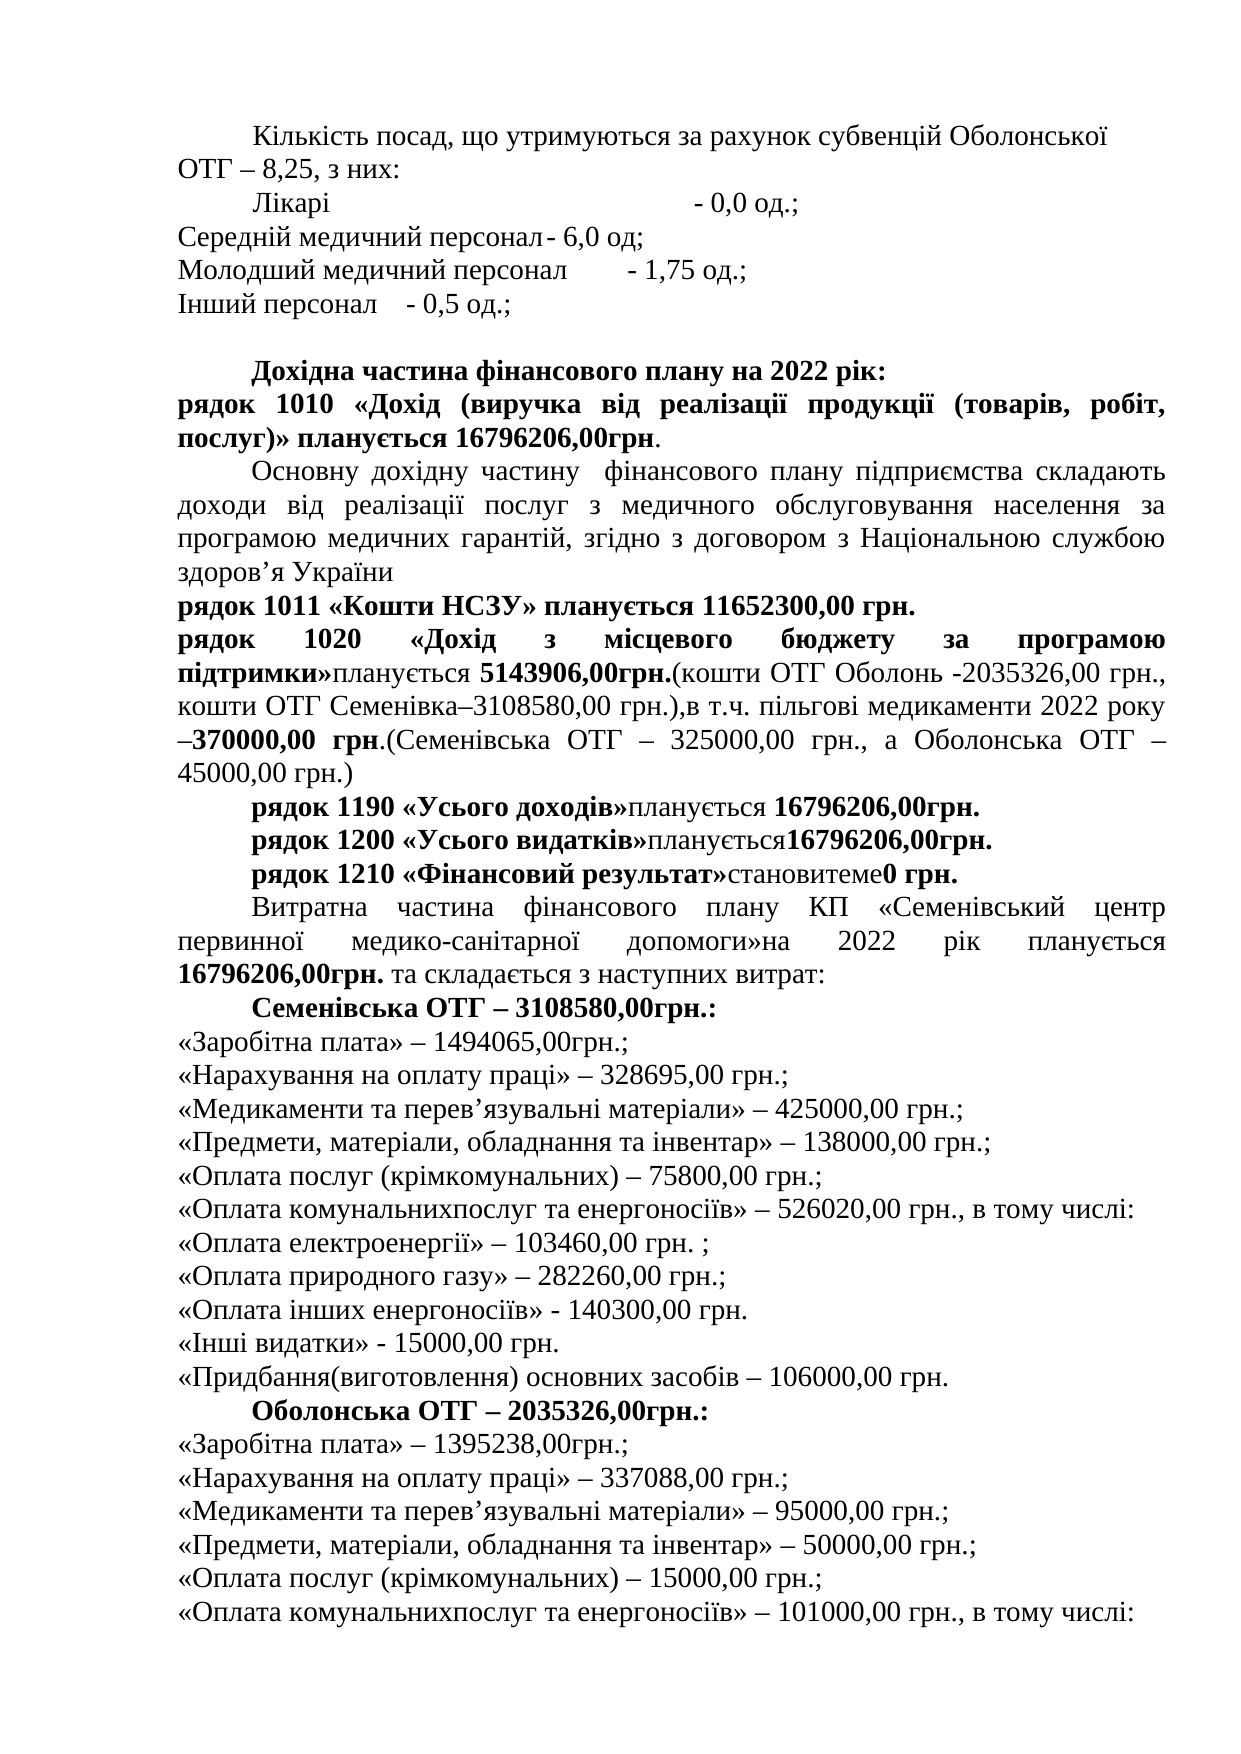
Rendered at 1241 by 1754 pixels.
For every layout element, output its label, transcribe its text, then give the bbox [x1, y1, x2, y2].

text «Нарахування на оплату праці» – 328695,00 грн.; [177, 1057, 1167, 1091]
text «Заробітна плата» – 1494065,00грн.; [177, 1024, 1167, 1057]
text «Медикаменти та перев’язувальні матеріали» – 95000,00 грн.; [177, 1493, 1167, 1527]
text рядок 1020 «Дохід з місцевого бюджету за програмою підтримки»планується 5143906,00грн.(кошти ОТГ Оболонь -2035326,00 грн., кошти ОТГ Семенівка–3108580,00 грн.),в т.ч. пільгові медикаменти 2022 року –370000,00 грн.(Семенівська ОТГ – 325000,00 грн., а Оболонська ОТГ – 45000,00 грн.) [177, 621, 1167, 789]
text «Предмети, матеріали, обладнання та інвентар» – 50000,00 грн.; [177, 1527, 1167, 1560]
text «Придбання(виготовлення) основних засобів – 106000,00 грн. [177, 1359, 1167, 1393]
text Семенівська ОТГ – 3108580,00грн.: [177, 990, 1167, 1024]
text «Інші видатки» - 15000,00 грн. [177, 1326, 1167, 1359]
text «Оплата комунальнихпослуг та енергоносіїв» – 101000,00 грн., в тому числі: [177, 1594, 1167, 1627]
text Основну дохідну частину фінансового плану підприємства складають доходи від реалізації послуг з медичного обслуговування населення за програмою медичних гарантій, згідно з договором з Національною службою здоров’я України [177, 453, 1167, 588]
text «Нарахування на оплату праці» – 337088,00 грн.; [177, 1460, 1167, 1493]
text Витратна частина фінансового плану КП «Семенівський центр первинної медико-санітарної допомоги»на 2022 рік планується 16796206,00грн. та складається з наступних витрат: [177, 889, 1167, 990]
text рядок 1210 «Фінансовий результат»становитеме0 грн. [177, 856, 1167, 889]
text Лікарі - 0,0 од.; [181, 185, 1167, 219]
text Середній медичний персонал - 6,0 од; [177, 219, 1167, 252]
text рядок 1190 «Усього доходів»планується 16796206,00грн. [177, 789, 1167, 822]
text «Оплата інших енергоносіїв» - 140300,00 грн. [177, 1292, 1167, 1326]
text «Оплата послуг (крімкомунальних) – 75800,00 грн.; [177, 1158, 1167, 1191]
text «Заробітна плата» – 1395238,00грн.; [177, 1426, 1167, 1460]
text Молодший медичний персонал - 1,75 од.; [177, 252, 1167, 286]
text Дохідна частина фінансового плану на 2022 рік: [177, 353, 1167, 386]
text рядок 1011 «Кошти НСЗУ» планується 11652300,00 грн. [177, 588, 1167, 621]
text «Оплата комунальнихпослуг та енергоносіїв» – 526020,00 грн., в тому числі: [177, 1191, 1167, 1225]
text «Предмети, матеріали, обладнання та інвентар» – 138000,00 грн.; [177, 1124, 1167, 1158]
text Інший персонал - 0,5 од.; [177, 286, 1167, 319]
text «Оплата природного газу» – 282260,00 грн.; [177, 1258, 1167, 1292]
text Кількість посад, що утримуються за рахунок субвенцій Оболонської ОТГ – 8,25, з них: [177, 118, 1167, 185]
text «Медикаменти та перев’язувальні матеріали» – 425000,00 грн.; [177, 1091, 1167, 1124]
text рядок 1010 «Дохід (виручка від реалізації продукції (товарів, робіт, послуг)» планується 16796206,00грн. [177, 386, 1167, 453]
text «Оплата послуг (крімкомунальних) – 15000,00 грн.; [177, 1560, 1167, 1594]
text Оболонська ОТГ – 2035326,00грн.: [177, 1393, 1167, 1426]
text рядок 1200 «Усього видатків»планується16796206,00грн. [177, 822, 1167, 856]
text «Оплата електроенергії» – 103460,00 грн. ; [177, 1225, 1167, 1258]
